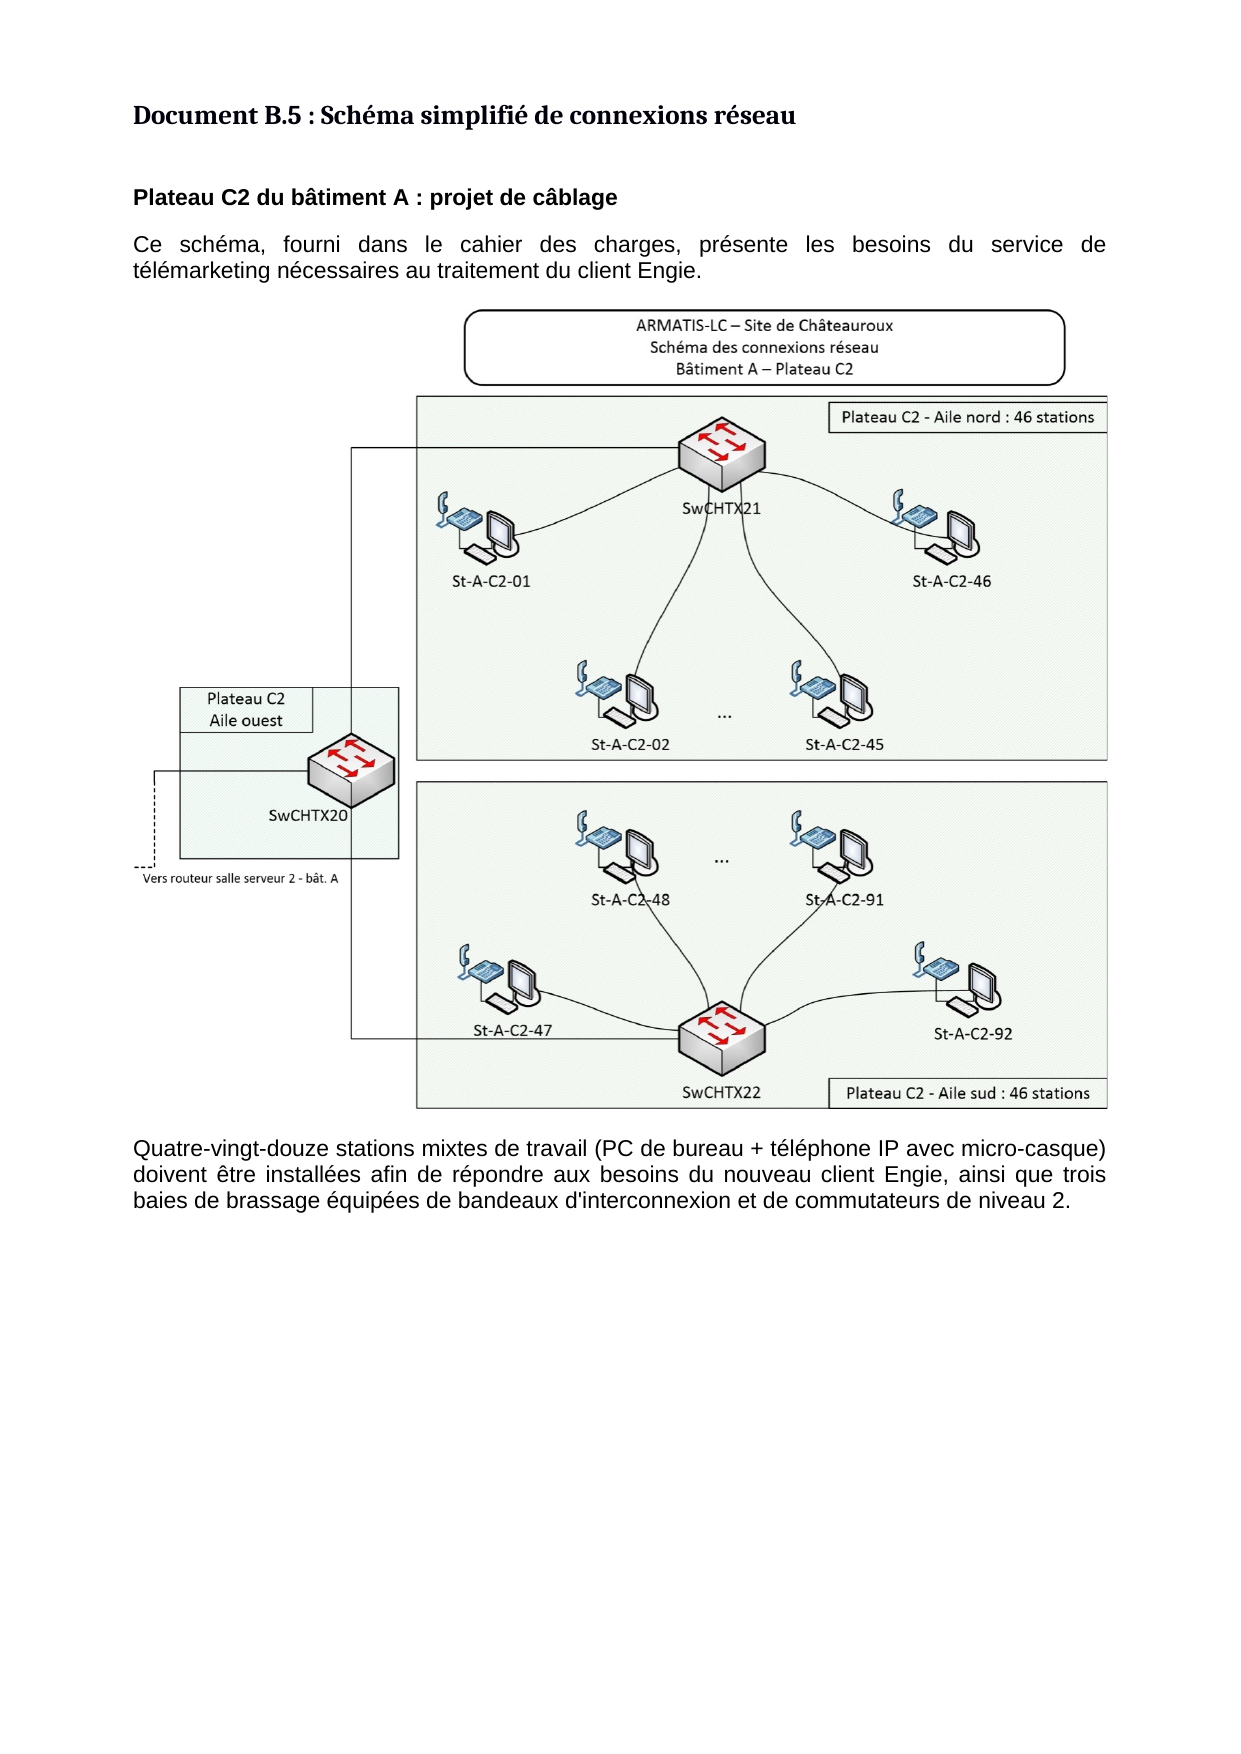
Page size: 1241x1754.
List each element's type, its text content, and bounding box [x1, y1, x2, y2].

text Quatre-vingt-douze stations mixtes de travail (PC de bureau + téléphone IP avec micro-casque) doivent être installées afin de répondre aux besoins du nouveau client Engie, ainsi que trois baies de brassage équipées de bandeaux d'interconnexion et de commutateurs de niveau 2. [133, 1134, 1107, 1214]
text Plateau C2 du bâtiment A : projet de câblage [133, 152, 1107, 210]
text Document B.5 : Schéma simplifié de connexions réseau [133, 100, 1107, 132]
text Ce schéma, fourni dans le cahier des charges, présente les besoins du service de télémarketing nécessaires au traitement du client Engie. [133, 231, 1107, 283]
picture [132, 309, 1108, 1109]
